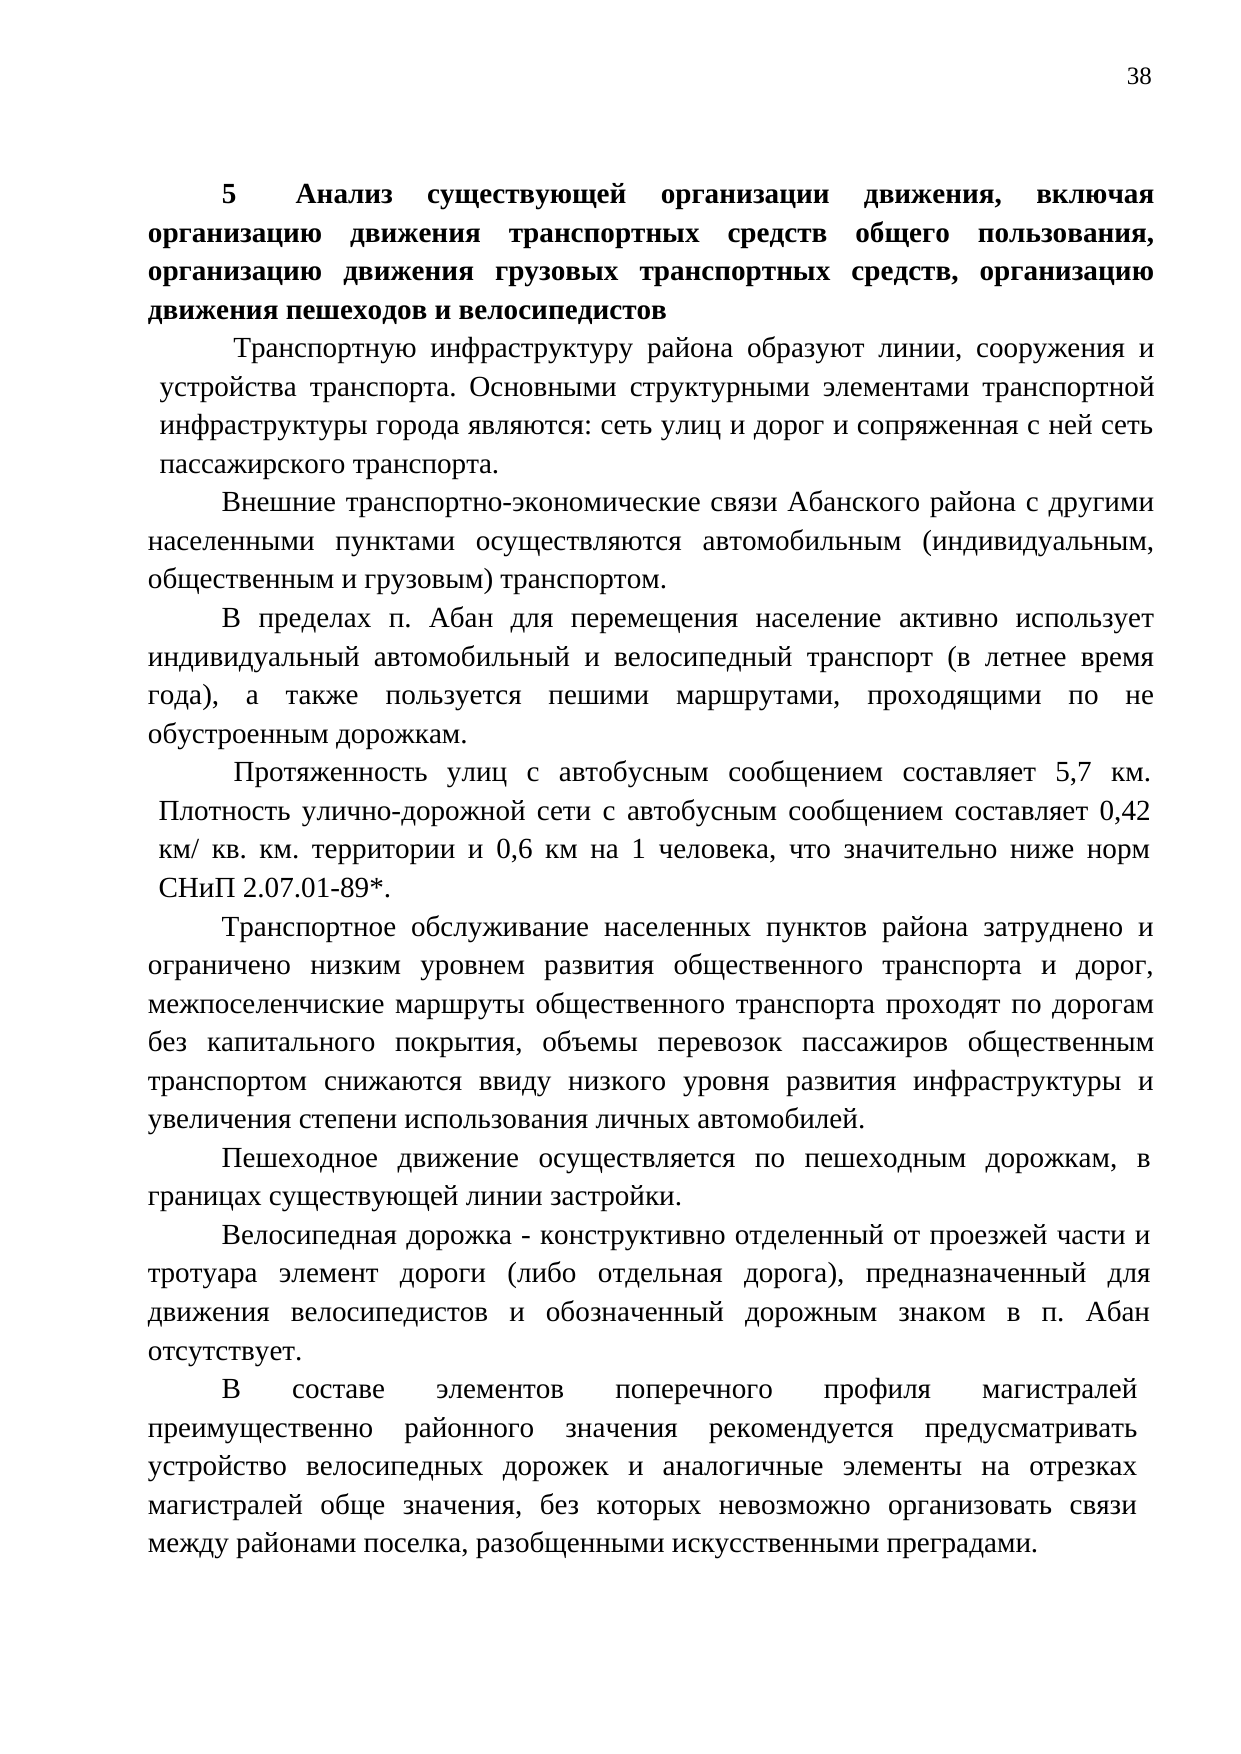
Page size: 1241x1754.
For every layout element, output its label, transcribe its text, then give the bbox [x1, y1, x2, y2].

text Транспортную инфраструктуру района образуют линии, сооружения и устройства транспорта. Основными структурными элементами транспортной инфраструктуры города являются: сеть улиц и дорог и сопряженная с ней сеть пассажирского транспорта. [159, 330, 1155, 479]
text Велосипедная дорожка - конструктивно отделенный от проезжей части и тротуара элемент дороги (либо отдельная дорога), предназначенный для движения велосипедистов и обозначенный дорожным знаком в п. Абан отсутствует. [148, 1217, 1152, 1366]
text Пешеходное движение осуществляется по пешеходным дорожкам, в границах существующей линии застройки. [148, 1140, 1152, 1212]
text В составе элементов поперечного профиля магистралей преимущественно районного значения рекомендуется предусматривать устройство велосипедных дорожек и аналогичные элементы на отрезках магистралей обще значения, без которых невозможно организовать связи между районами поселка, разобщенными искусственными преградами. [148, 1371, 1138, 1559]
text Транспортное обслуживание населенных пунктов района затруднено и ограничено низким уровнем развития общественного транспорта и дорог, межпоселенчиские маршруты общественного транспорта проходят по дорогам без капитального покрытия, объемы перевозок пассажиров общественным транспортом снижаются ввиду низкого уровня развития инфраструктуры и увеличения степени использования личных автомобилей. [148, 909, 1155, 1135]
text В пределах п. Абан для перемещения население активно использует индивидуальный автомобильный и велосипедный транспорт (в летнее время года), а также пользуется пешими маршрутами, проходящими по не обустроенным дорожкам. [148, 600, 1155, 749]
text Протяженность улиц с автобусным сообщением составляет . Плотность улично-дорожной сети с автобусным сообщением составляет / кв. км. территории и на 1 человека, что значительно ниже норм СНиП 2.07.01-89*. [158, 754, 1152, 904]
list Анализ существующей организации движения, включая организацию движения транспортных средств общего пользования, организацию движения грузовых транспортных средств, организацию движения пешеходов и велосипедистов [148, 176, 1155, 325]
text Внешние транспортно-экономические связи Абанского района с другими населенными пунктами осуществляются автомобильным (индивидуальным, общественным и грузовым) транспортом. [148, 484, 1155, 595]
